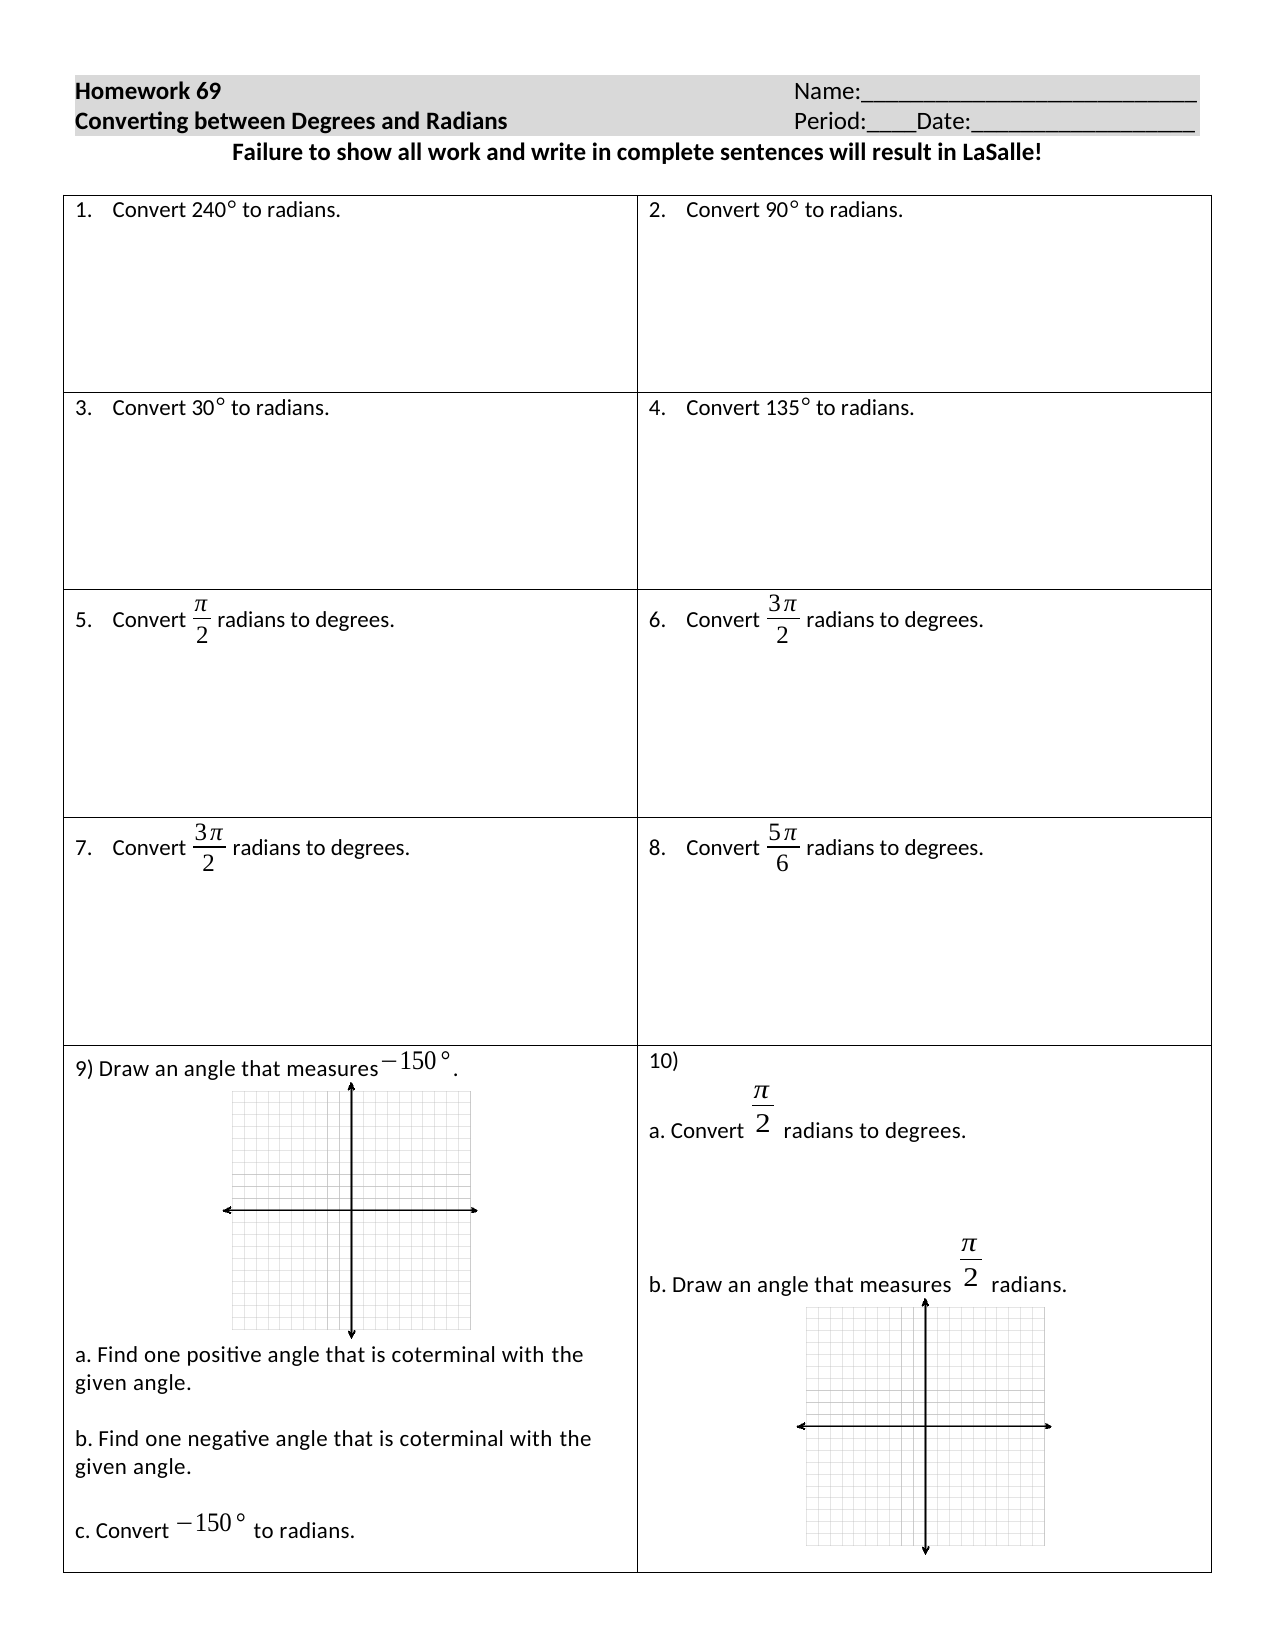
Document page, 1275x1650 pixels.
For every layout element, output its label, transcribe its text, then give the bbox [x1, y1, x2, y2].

text Converting between Degrees and Radians Period:____Date:__________________ [75, 106, 1200, 136]
text Failure to show all work and write in complete sentences will result in LaSalle! [75, 136, 1200, 167]
table_cell Convert radians to degrees. [638, 590, 1211, 817]
table_cell Convert radians to degrees. [64, 818, 637, 1045]
text Homework 69 Name:___________________________ [75, 75, 1200, 106]
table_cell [64, 1046, 637, 1572]
picture [221, 1081, 480, 1341]
table_cell Convert 30 to radians. [64, 393, 637, 589]
table_cell Convert radians to degrees. [64, 590, 637, 817]
table_cell Convert radians to degrees. [638, 818, 1211, 1045]
table_cell Convert 135 to radians. [638, 393, 1211, 589]
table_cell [638, 1046, 1211, 1572]
table_header Convert 90 to radians. [638, 196, 1211, 392]
picture [795, 1297, 1054, 1557]
table_header Convert 240 to radians. [64, 196, 637, 392]
